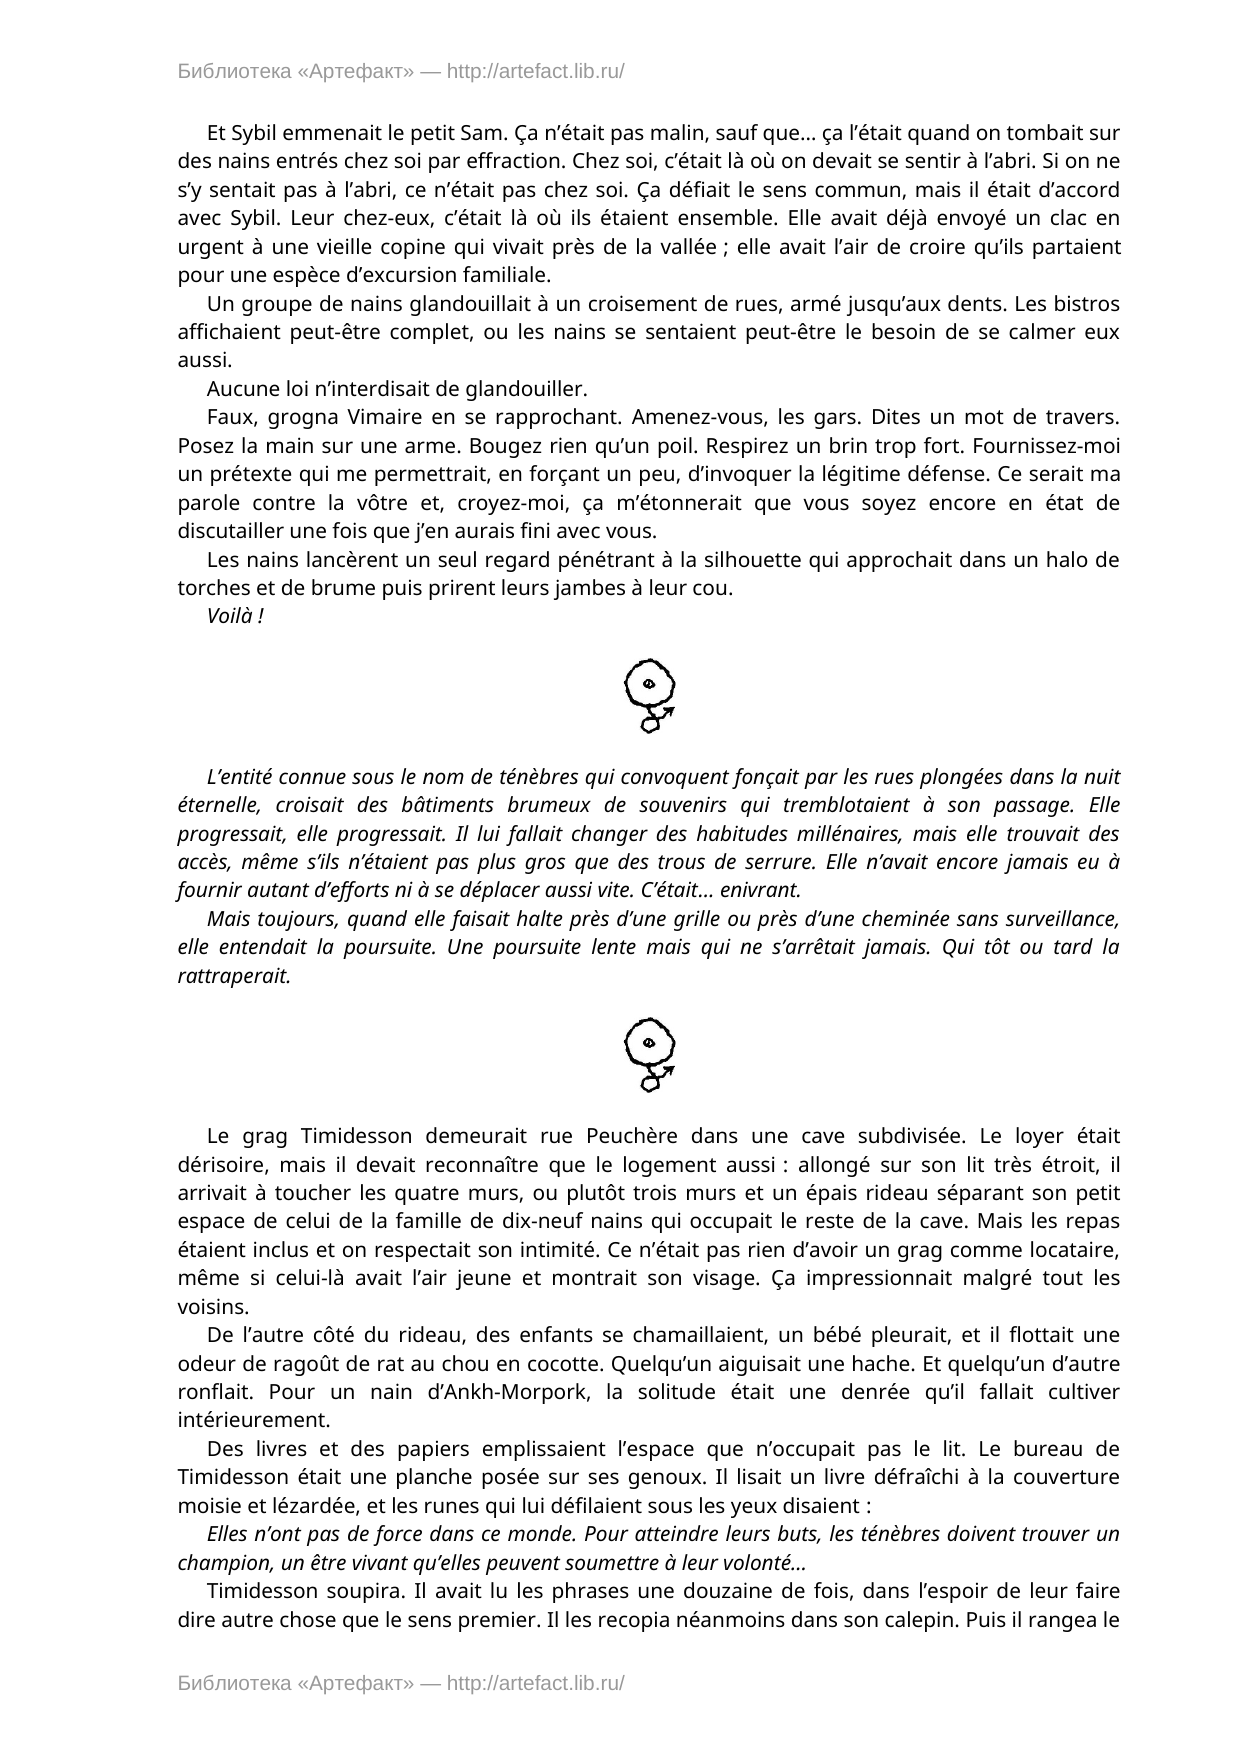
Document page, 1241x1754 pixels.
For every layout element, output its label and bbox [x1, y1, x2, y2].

picture [623, 658, 676, 734]
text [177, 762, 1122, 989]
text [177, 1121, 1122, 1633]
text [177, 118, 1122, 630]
picture [623, 1017, 676, 1093]
